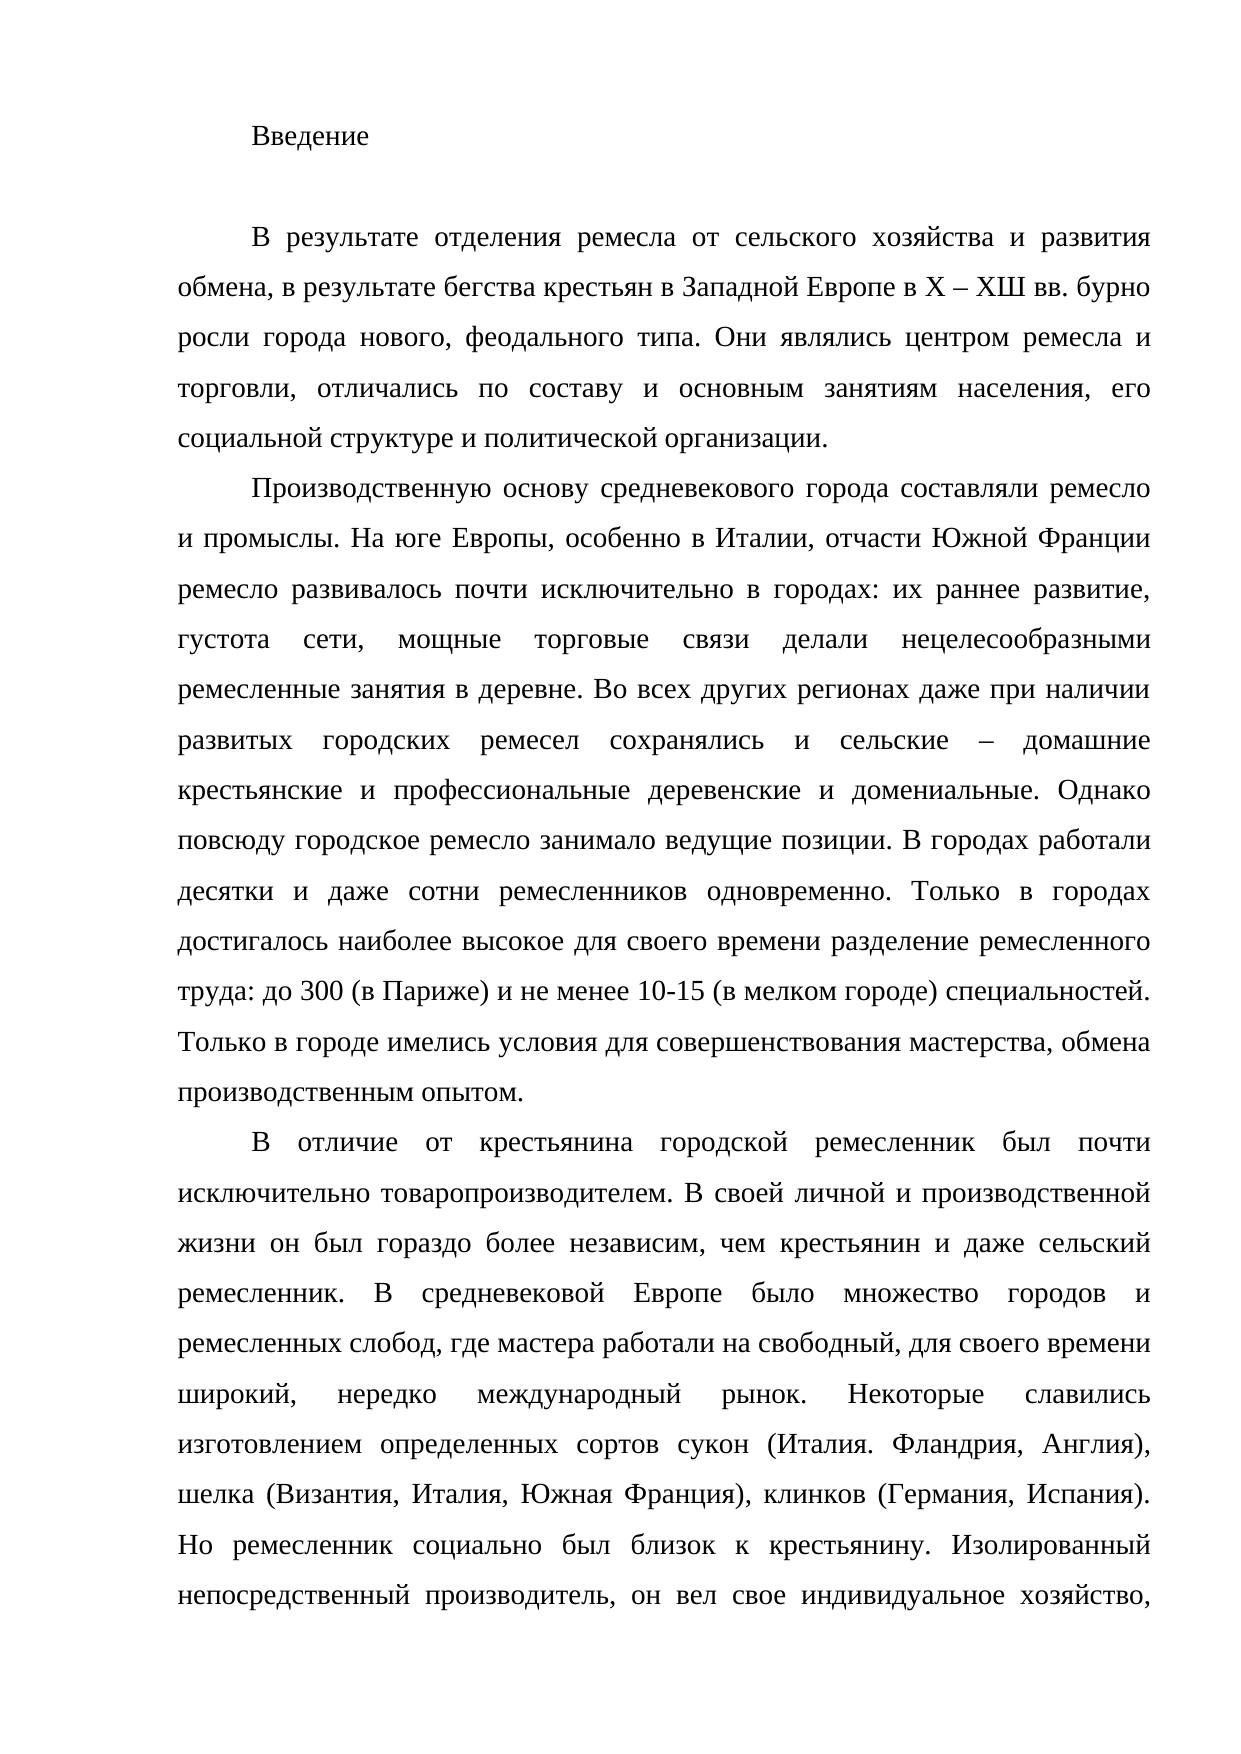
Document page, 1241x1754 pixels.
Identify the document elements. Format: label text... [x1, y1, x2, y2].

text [177, 1124, 1152, 1611]
text Производственную основу средневекового города составляли ремесло и промыслы. На юге Европы, особенно в Италии, отчасти Южной Франции ремесло развивалось почти исключительно в городах: их раннее развитие, густота сети, мощные торговые связи делали нецелесообразными ремесленные занятия в деревне. Во всех других регионах даже при наличии развитых городских ремесел сохранялись и сельские – домашние крестьянские и профессиональные деревенские и домениальные. Однако повсюду городское ремесло занимало ведущие позиции. В городах работали десятки и даже сотни ремесленников одновременно. Только в городах достигалось наиболее высокое для своего времени разделение ремесленного труда: до 300 (в Париже) и не менее 10-15 (в мелком городе) специальностей. Только в городе имелись условия для совершенствования мастерства, обмена производственным опытом. [177, 470, 1152, 1108]
text Введение [177, 118, 1152, 152]
text В результате отделения ремесла от сельского хозяйства и развития обмена, в результате бегства крестьян в Западной Европе в Х – ХШ вв. бурно росли города нового, феодального типа. Они являлись центром ремесла и торговли, отличались по составу и основным занятиям населения, его социальной структуре и политической организации. [177, 219, 1152, 453]
